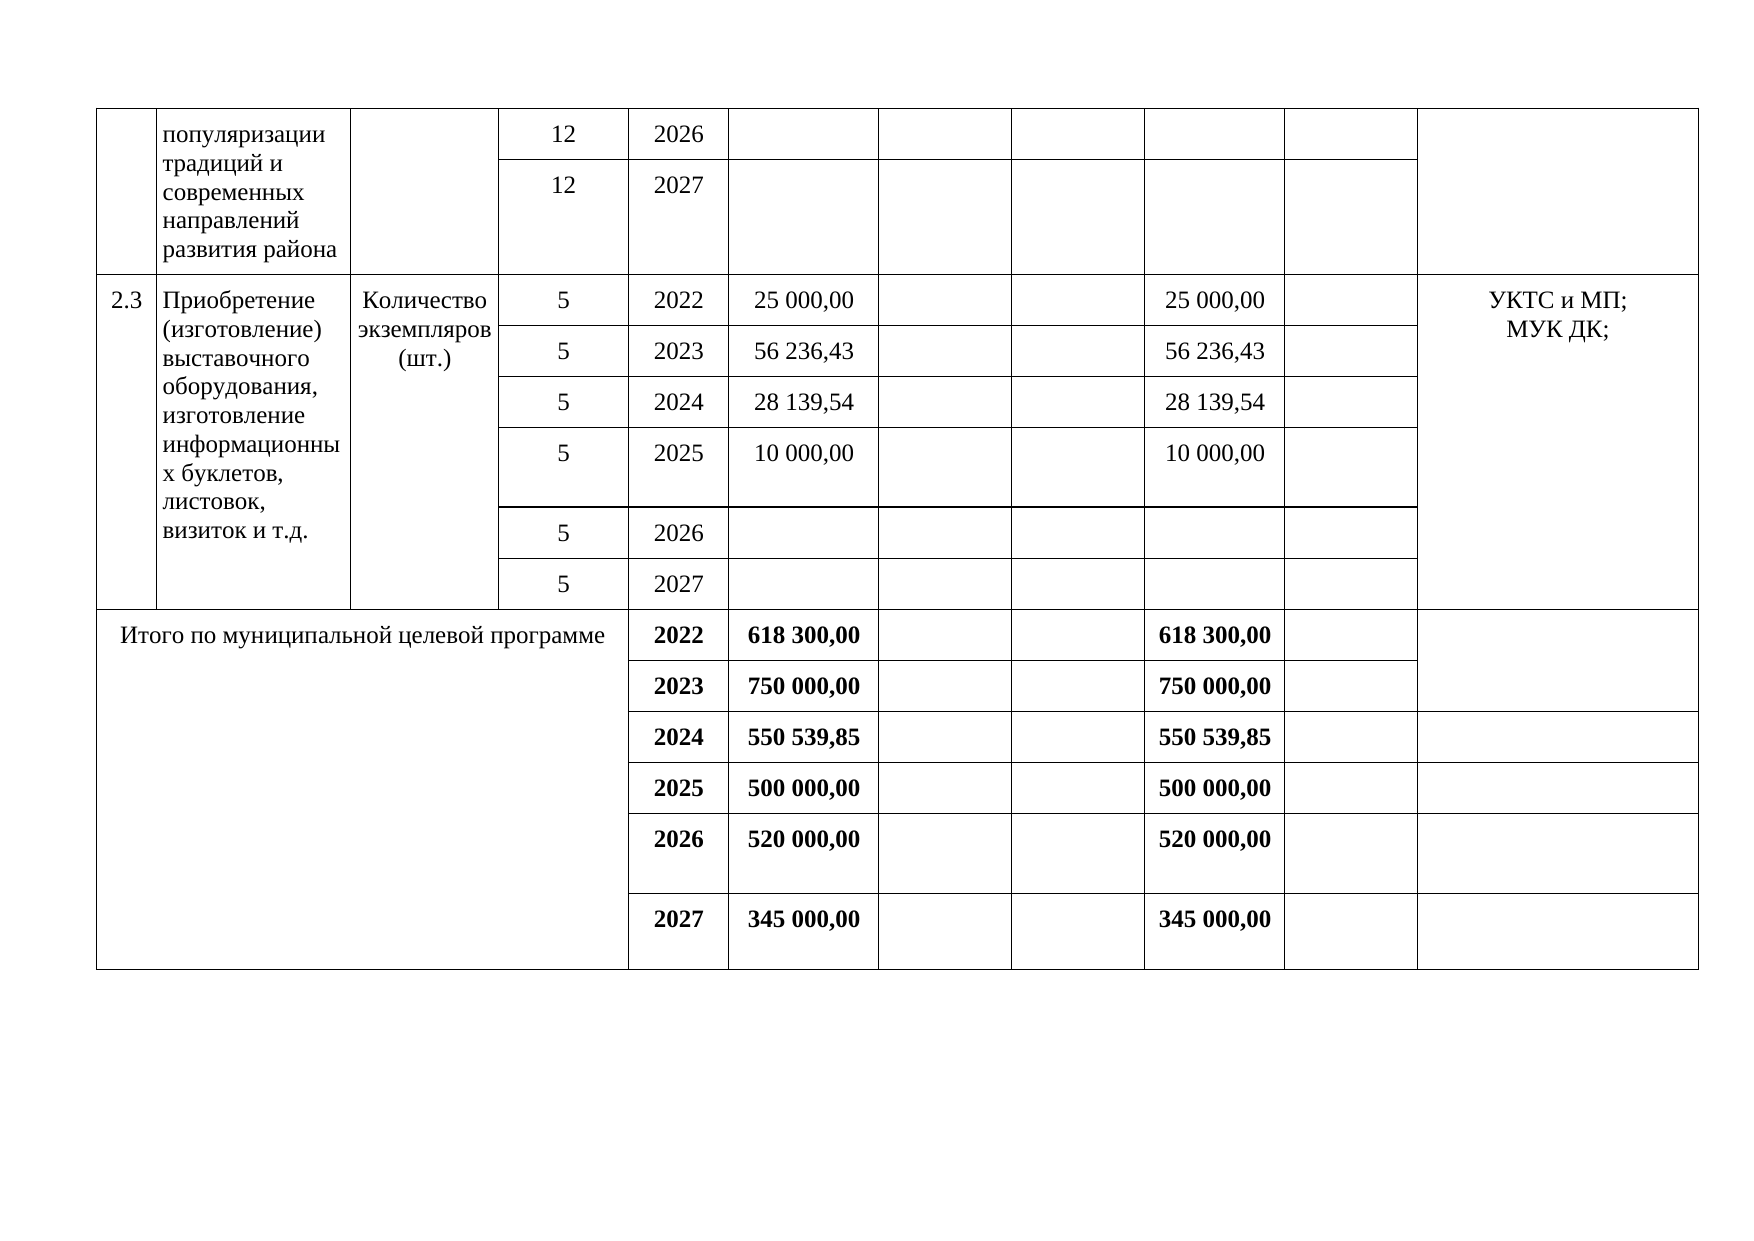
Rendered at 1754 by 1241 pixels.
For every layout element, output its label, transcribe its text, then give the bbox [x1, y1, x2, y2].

table_cell [729, 508, 878, 557]
table_cell [1285, 661, 1417, 711]
table_cell 500 000,00 [1145, 763, 1284, 813]
table_cell [1285, 610, 1417, 659]
table_cell [1012, 160, 1144, 273]
table_cell 25 000,00 [729, 275, 878, 324]
table_cell [1012, 814, 1144, 892]
table_cell 500 000,00 [729, 763, 878, 813]
table_cell [1418, 763, 1698, 813]
table_cell 550 539,85 [1145, 712, 1284, 762]
table_cell [1418, 712, 1698, 762]
table_cell 5 [499, 326, 628, 376]
table_cell 750 000,00 [1145, 661, 1284, 711]
table_cell 2022 [629, 275, 728, 324]
table_cell 2024 [629, 712, 728, 762]
table_cell [1418, 894, 1698, 968]
table_cell [729, 160, 878, 273]
table_cell [1285, 109, 1417, 158]
table_cell [1012, 326, 1144, 376]
table_cell [1012, 377, 1144, 427]
table_cell 345 000,00 [1145, 894, 1284, 968]
table_cell [879, 814, 1011, 892]
table_cell [1012, 661, 1144, 711]
table_cell 2025 [629, 763, 728, 813]
table_cell [1012, 712, 1144, 762]
table_cell 618 300,00 [1145, 610, 1284, 659]
table_cell 520 000,00 [729, 814, 878, 892]
table_cell [1285, 428, 1417, 506]
table_cell 2027 [629, 894, 728, 968]
table_cell [1012, 763, 1144, 813]
table_cell [879, 109, 1011, 158]
table_cell [1285, 894, 1417, 968]
table_cell [729, 109, 878, 158]
table_cell 2026 [629, 109, 728, 158]
table_cell [1012, 894, 1144, 968]
table_cell 2024 [629, 377, 728, 427]
table_cell [1145, 508, 1284, 557]
table_cell Приобретение (изготовление) выставочного оборудования, изготовление информационных буклетов, листовок, визиток и т.д. [157, 275, 350, 608]
table_cell 2023 [629, 326, 728, 376]
table_cell [1285, 814, 1417, 892]
table_cell [879, 160, 1011, 273]
table_cell [1285, 275, 1417, 324]
table_cell [1012, 610, 1144, 659]
table_cell Итого по муниципальной целевой программе [97, 610, 628, 968]
table_cell [879, 377, 1011, 427]
table_cell [879, 559, 1011, 608]
table_cell [879, 712, 1011, 762]
table_cell 5 [499, 275, 628, 324]
table_cell [879, 894, 1011, 968]
table_cell 750 000,00 [729, 661, 878, 711]
table_cell [1285, 326, 1417, 376]
table_cell [729, 559, 878, 608]
table_cell [1145, 160, 1284, 273]
table_cell 5 [499, 508, 628, 557]
table_cell 345 000,00 [729, 894, 878, 968]
table_cell 2.3 [97, 275, 156, 608]
table_cell [879, 763, 1011, 813]
table_cell 56 236,43 [729, 326, 878, 376]
table_cell [1285, 559, 1417, 608]
table_cell 5 [499, 428, 628, 506]
table_cell 5 [499, 559, 628, 608]
table_cell [879, 610, 1011, 659]
table_cell [1012, 428, 1144, 506]
table_cell [1012, 109, 1144, 158]
table_cell 28 139,54 [729, 377, 878, 427]
table_cell 618 300,00 [729, 610, 878, 659]
table_cell [1418, 610, 1698, 711]
table_cell 12 [499, 160, 628, 273]
table_cell [1285, 508, 1417, 557]
table_cell 28 139,54 [1145, 377, 1284, 427]
table_cell [879, 428, 1011, 506]
table_cell 2023 [629, 661, 728, 711]
table_cell 2022 [629, 610, 728, 659]
table_cell 25 000,00 [1145, 275, 1284, 324]
table_cell [879, 275, 1011, 324]
table_cell 2026 [629, 814, 728, 892]
table_cell 550 539,85 [729, 712, 878, 762]
table_cell 2025 [629, 428, 728, 506]
table_cell [879, 326, 1011, 376]
table_cell 10 000,00 [729, 428, 878, 506]
table_cell [1012, 559, 1144, 608]
table_cell [1285, 377, 1417, 427]
table_cell [1145, 109, 1284, 158]
table_cell [1285, 763, 1417, 813]
table_cell [1012, 508, 1144, 557]
table_cell [1285, 160, 1417, 273]
table_cell УКТС и МП; МУК ДК; [1418, 275, 1698, 608]
table_cell 56 236,43 [1145, 326, 1284, 376]
table_cell [1012, 275, 1144, 324]
table_cell Количество экземпляров(шт.) [351, 275, 498, 608]
table_cell [879, 661, 1011, 711]
table_cell 2027 [629, 559, 728, 608]
table_cell [1285, 712, 1417, 762]
table_cell 2026 [629, 508, 728, 557]
table_cell [879, 508, 1011, 557]
table_cell 10 000,00 [1145, 428, 1284, 506]
table_cell 5 [499, 377, 628, 427]
table_cell [1418, 814, 1698, 892]
table_cell 12 [499, 109, 628, 158]
table_cell [1145, 559, 1284, 608]
table_cell 520 000,00 [1145, 814, 1284, 892]
table_cell 2027 [629, 160, 728, 273]
